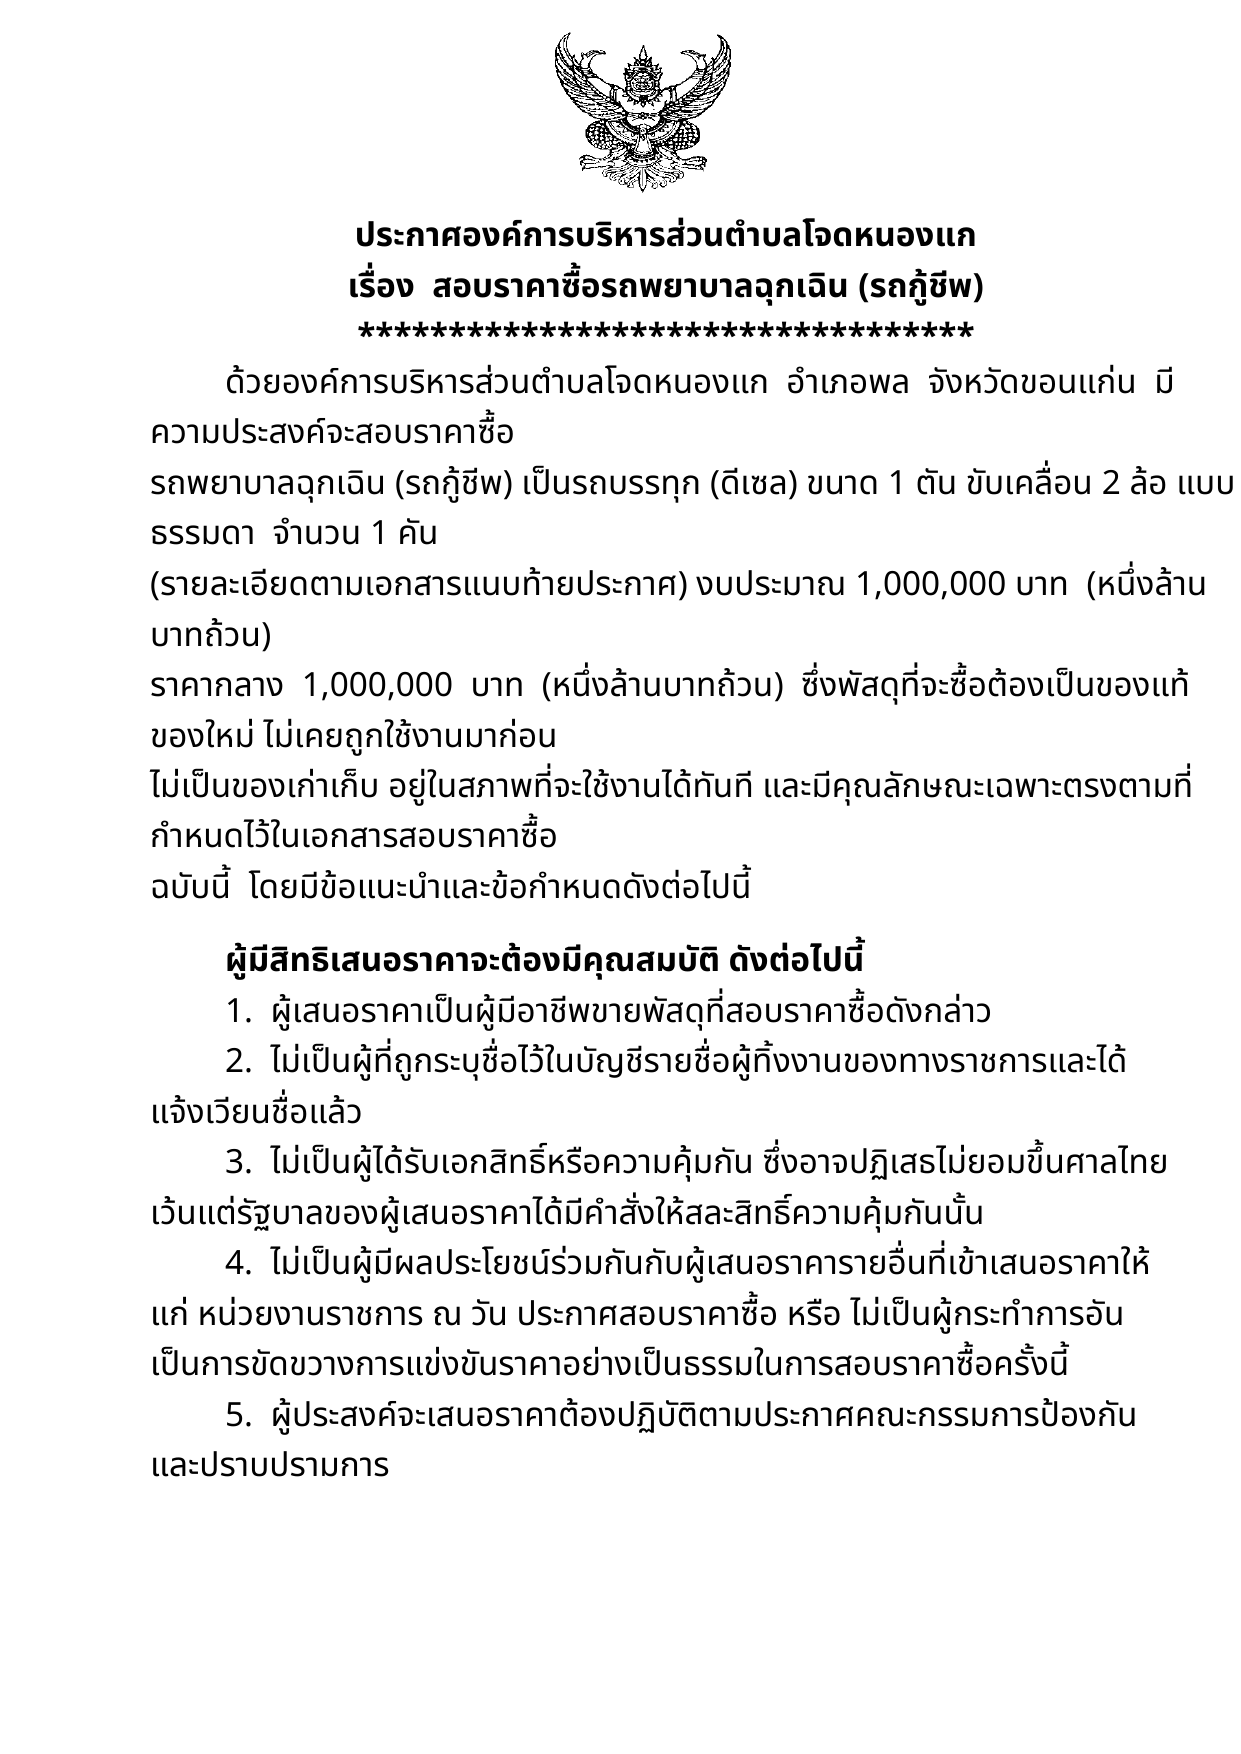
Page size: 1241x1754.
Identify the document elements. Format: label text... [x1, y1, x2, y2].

text 2. ไม่เป็นผู้ที่ถูกระบุชื่อไว้ในบัญชีรายชื่อผู้ทิ้งงานของทางราชการและได้แจ้งเวียนชื่อแล้ว [150, 1037, 1181, 1138]
text ประกาศองค์การบริหารส่วนตำบลโจดหนองแก [150, 211, 1181, 262]
text ราคากลาง 1,000,000 บาท (หนึ่งล้านบาทถ้วน) ซึ่งพัสดุที่จะซื้อต้องเป็นของแท้ ของใหม่ ไม่เคยถูกใช้งานมาก่อน [150, 661, 1236, 762]
text ไม่เป็นของเก่าเก็บ อยู่ในสภาพที่จะใช้งานได้ทันที และมีคุณลักษณะเฉพาะตรงตามที่กำหนดไว้ในเอกสารสอบราคาซื้อ [150, 762, 1236, 863]
text 5. ผู้ประสงค์จะเสนอราคาต้องปฏิบัติตามประกาศคณะกรรมการป้องกันและปราบปรามการ [150, 1391, 1181, 1492]
text เรื่อง สอบราคาซื้อรถพยาบาลฉุกเฉิน (รถกู้ชีพ) [150, 262, 1181, 312]
text (รายละเอียดตามเอกสารแนบท้ายประกาศ) งบประมาณ 1,000,000 บาท (หนึ่งล้านบาทถ้วน) [150, 560, 1236, 661]
text 4. ไม่เป็นผู้มีผลประโยชน์ร่วมกันกับผู้เสนอราคารายอื่นที่เข้าเสนอราคาให้แก่ หน่วยงานราชการ ณ วัน ประกาศสอบราคาซื้อ หรือ ไม่เป็นผู้กระทำการอันเป็นการขัดขวางการแข่งขันราคาอย่างเป็นธรรมในการสอบราคาซื้อครั้งนี้ [150, 1239, 1181, 1391]
text ด้วยองค์การบริหารส่วนตำบลโจดหนองแก อำเภอพล จังหวัดขอนแก่น มีความประสงค์จะสอบราคาซื้อ [150, 358, 1236, 458]
text ฉบับนี้ โดยมีข้อแนะนำและข้อกำหนดดังต่อไปนี้ [150, 863, 1236, 913]
text 1. ผู้เสนอราคาเป็นผู้มีอาชีพขายพัสดุที่สอบราคาซื้อดังกล่าว [150, 986, 1181, 1037]
picture [540, 26, 747, 196]
text 3. ไม่เป็นผู้ได้รับเอกสิทธิ์หรือความคุ้มกัน ซึ่งอาจปฏิเสธไม่ยอมขึ้นศาลไทยเว้นแต่รัฐบาลของผู้เสนอราคาได้มีคำสั่งให้สละสิทธิ์ความคุ้มกันนั้น [150, 1138, 1181, 1239]
text รถพยาบาลฉุกเฉิน (รถกู้ชีพ) เป็นรถบรรทุก (ดีเซล) ขนาด 1 ตัน ขับเคลื่อน 2 ล้อ แบบธรรมดา จำนวน 1 คัน [150, 458, 1236, 560]
text ********************************** [150, 312, 1181, 358]
text ผู้มีสิทธิเสนอราคาจะต้องมีคุณสมบัติ ดังต่อไปนี้ [150, 936, 1181, 986]
